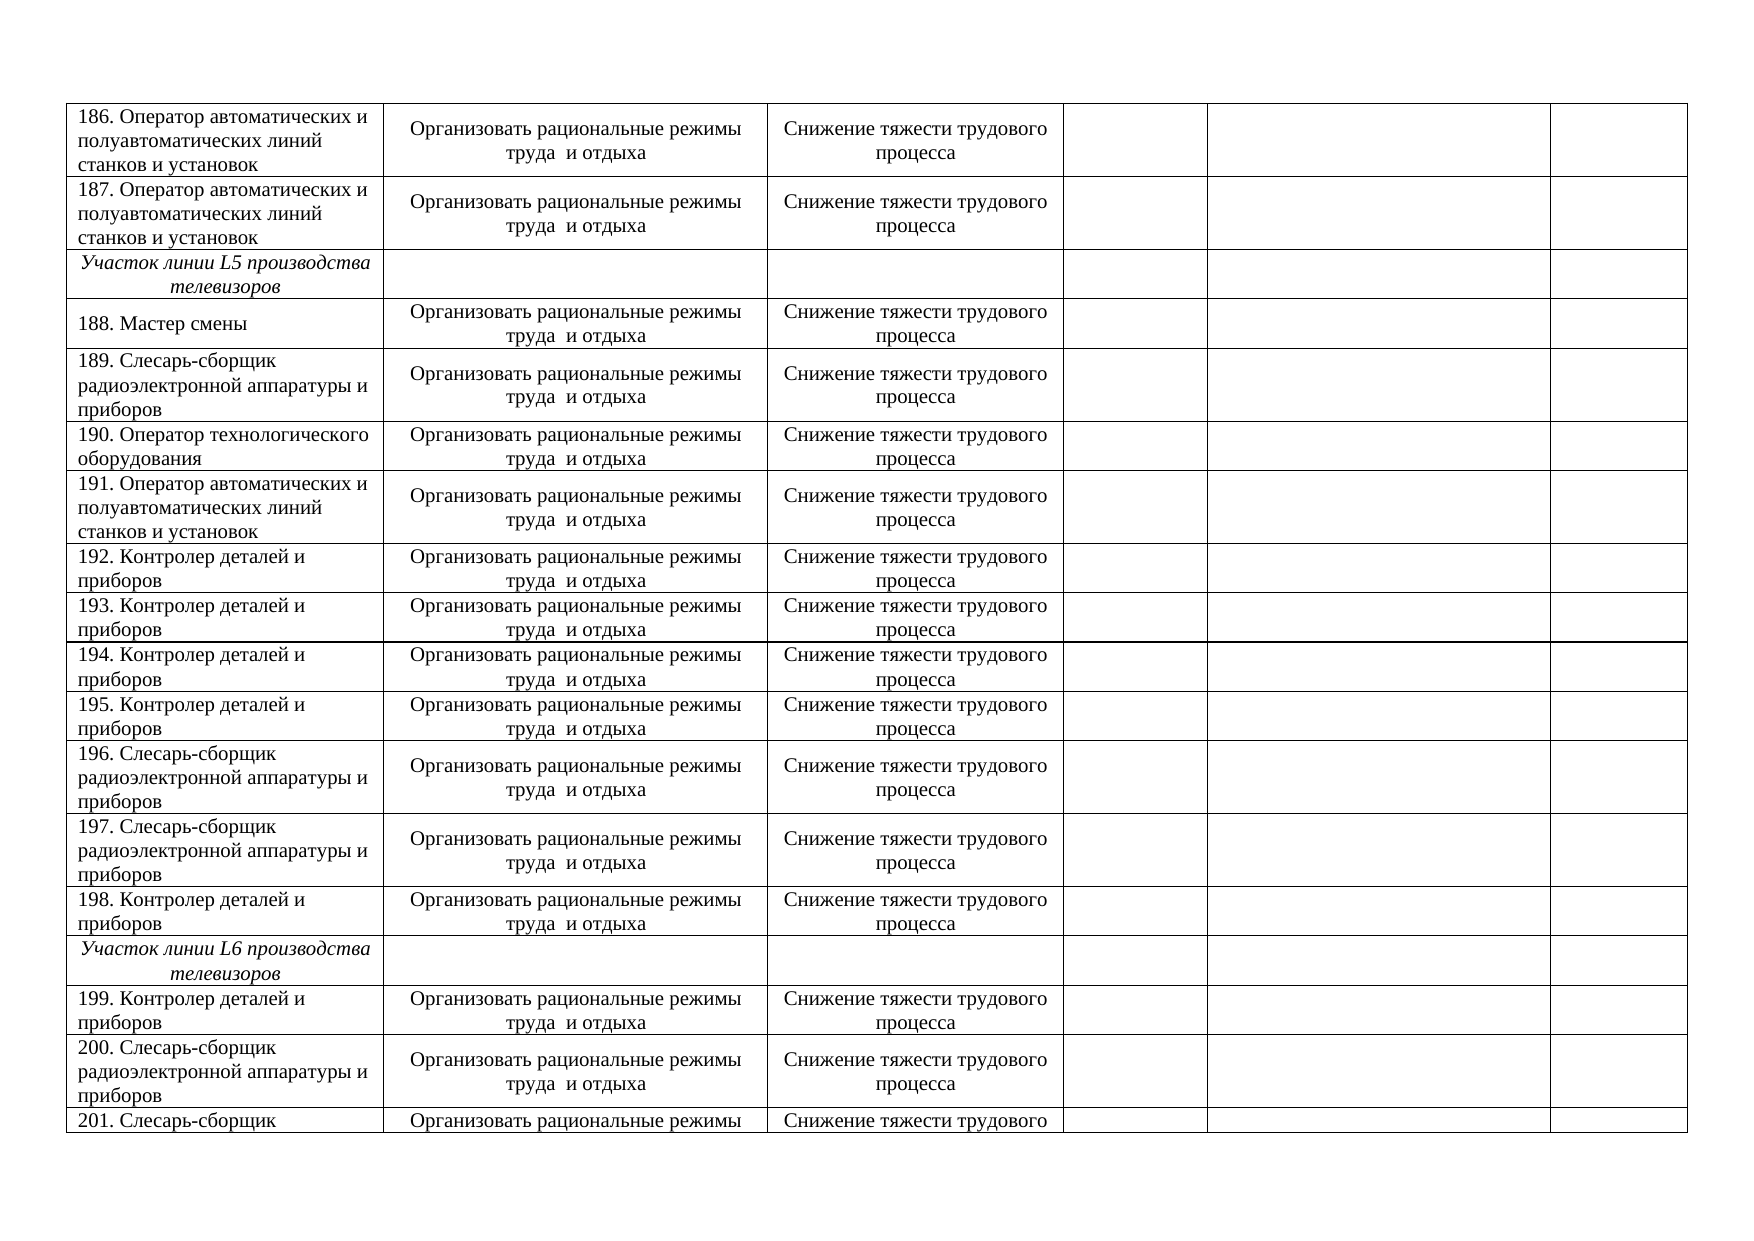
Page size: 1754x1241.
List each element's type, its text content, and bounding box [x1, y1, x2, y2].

table_cell [1551, 643, 1687, 691]
table_cell [1208, 104, 1550, 176]
table_cell [1064, 299, 1207, 347]
table_cell [1064, 936, 1207, 984]
table_cell Организовать рациональные режимы труда и отдыха [384, 741, 767, 813]
table_cell [1208, 593, 1550, 641]
table_cell 198. Контролер деталей и приборов [67, 887, 383, 935]
table_cell Снижение тяжести трудового процесса [768, 177, 1063, 249]
table_cell [384, 936, 767, 984]
table_cell [1208, 887, 1550, 935]
table_cell [1551, 814, 1687, 886]
table_cell [1551, 104, 1687, 176]
table_cell Снижение тяжести трудового процесса [768, 887, 1063, 935]
table_cell [1064, 887, 1207, 935]
table_cell [1064, 104, 1207, 176]
table_cell [1208, 692, 1550, 740]
table_cell 193. Контролер деталей и приборов [67, 593, 383, 641]
table_cell Снижение тяжести трудового процесса [768, 471, 1063, 543]
table_cell [1064, 250, 1207, 298]
table_cell Снижение тяжести трудового процесса [768, 349, 1063, 421]
table_cell [1064, 422, 1207, 470]
table_cell Организовать рациональные режимы труда и отдыха [384, 887, 767, 935]
table_cell [1064, 349, 1207, 421]
table_cell [1064, 593, 1207, 641]
table_cell Снижение тяжести трудового процесса [768, 544, 1063, 592]
table_cell [1208, 544, 1550, 592]
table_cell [384, 1108, 767, 1132]
table_cell 192. Контролер деталей и приборов [67, 544, 383, 592]
table_cell 199. Контролер деталей и приборов [67, 986, 383, 1034]
table_cell [1064, 1035, 1207, 1107]
table_cell [1551, 887, 1687, 935]
table_cell 194. Контролер деталей и приборов [67, 643, 383, 691]
table_cell Снижение тяжести трудового процесса [768, 814, 1063, 886]
table_cell Снижение тяжести трудового процесса [768, 643, 1063, 691]
table_cell [1064, 1108, 1207, 1132]
table_cell 195. Контролер деталей и приборов [67, 692, 383, 740]
table_cell [1551, 299, 1687, 347]
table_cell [67, 1108, 383, 1132]
table_cell [1551, 471, 1687, 543]
table_cell Организовать рациональные режимы труда и отдыха [384, 177, 767, 249]
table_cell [384, 1035, 767, 1107]
table_cell [1551, 936, 1687, 984]
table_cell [768, 1108, 1063, 1132]
table_cell [1208, 986, 1550, 1034]
table_cell [1064, 471, 1207, 543]
table_cell Снижение тяжести трудового процесса [768, 1035, 1063, 1107]
table_cell Организовать рациональные режимы труда и отдыха [384, 299, 767, 347]
table_cell Организовать рациональные режимы труда и отдыха [384, 349, 767, 421]
table_cell [1064, 692, 1207, 740]
table_cell Участок линии L6 производства телевизоров [67, 936, 383, 984]
table_cell [768, 250, 1063, 298]
table_cell [1208, 299, 1550, 347]
table_cell [1551, 250, 1687, 298]
table_cell 190. Оператор технологического оборудования [67, 422, 383, 470]
table_cell Снижение тяжести трудового процесса [768, 692, 1063, 740]
table_cell [1551, 986, 1687, 1034]
table_cell Организовать рациональные режимы труда и отдыха [384, 422, 767, 470]
table_cell Организовать рациональные режимы труда и отдыха [384, 643, 767, 691]
table_cell [1551, 692, 1687, 740]
table_cell 189. Слесарь-сборщик радиоэлектронной аппаратуры и приборов [67, 349, 383, 421]
table_cell [1551, 349, 1687, 421]
table_cell [1208, 422, 1550, 470]
table_cell 188. Мастер смены [67, 299, 383, 347]
table_cell [1208, 936, 1550, 984]
table_cell [1208, 1035, 1550, 1107]
table_cell Снижение тяжести трудового процесса [768, 422, 1063, 470]
table_cell [384, 250, 767, 298]
table_cell 197. Слесарь-сборщик радиоэлектронной аппаратуры и приборов [67, 814, 383, 886]
table_cell [1208, 814, 1550, 886]
table_cell [1551, 1035, 1687, 1107]
table_cell [1208, 643, 1550, 691]
table_cell Организовать рациональные режимы труда и отдыха [384, 544, 767, 592]
table_cell 187. Оператор автоматических и полуавтоматических линий станков и установок [67, 177, 383, 249]
table_cell Участок линии L5 производства телевизоров [67, 250, 383, 298]
table_cell [1208, 177, 1550, 249]
table_cell Организовать рациональные режимы труда и отдыха [384, 692, 767, 740]
table_cell 191. Оператор автоматических и полуавтоматических линий станков и установок [67, 471, 383, 543]
table_cell [1208, 471, 1550, 543]
table_cell Организовать рациональные режимы труда и отдыха [384, 471, 767, 543]
table_cell Снижение тяжести трудового процесса [768, 593, 1063, 641]
table_cell [768, 936, 1063, 984]
table_cell [1551, 422, 1687, 470]
table_cell 200. Слесарь-сборщик радиоэлектронной аппаратуры и приборов [67, 1035, 383, 1107]
table_cell [1064, 741, 1207, 813]
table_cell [768, 104, 1063, 176]
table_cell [384, 104, 767, 176]
table_cell Снижение тяжести трудового процесса [768, 741, 1063, 813]
table_cell [1551, 544, 1687, 592]
table_cell Снижение тяжести трудового процесса [768, 299, 1063, 347]
table_cell [1064, 177, 1207, 249]
table_cell [1064, 986, 1207, 1034]
table_cell 196. Слесарь-сборщик радиоэлектронной аппаратуры и приборов [67, 741, 383, 813]
table_cell [1208, 250, 1550, 298]
table_cell Снижение тяжести трудового процесса [768, 986, 1063, 1034]
table_cell 186. Оператор автоматических и полуавтоматических линий станков и установок [67, 104, 383, 176]
table_cell [1208, 349, 1550, 421]
table_cell Организовать рациональные режимы труда и отдыха [384, 593, 767, 641]
table_cell [1064, 544, 1207, 592]
table_cell [1551, 177, 1687, 249]
table_cell [1064, 643, 1207, 691]
table_cell Организовать рациональные режимы труда и отдыха [384, 814, 767, 886]
table_cell [1551, 741, 1687, 813]
table_cell [1551, 593, 1687, 641]
table_cell [1551, 1108, 1687, 1132]
table_cell [1208, 1108, 1550, 1132]
table_cell Организовать рациональные режимы труда и отдыха [384, 986, 767, 1034]
table_cell [1064, 814, 1207, 886]
table_cell [1208, 741, 1550, 813]
